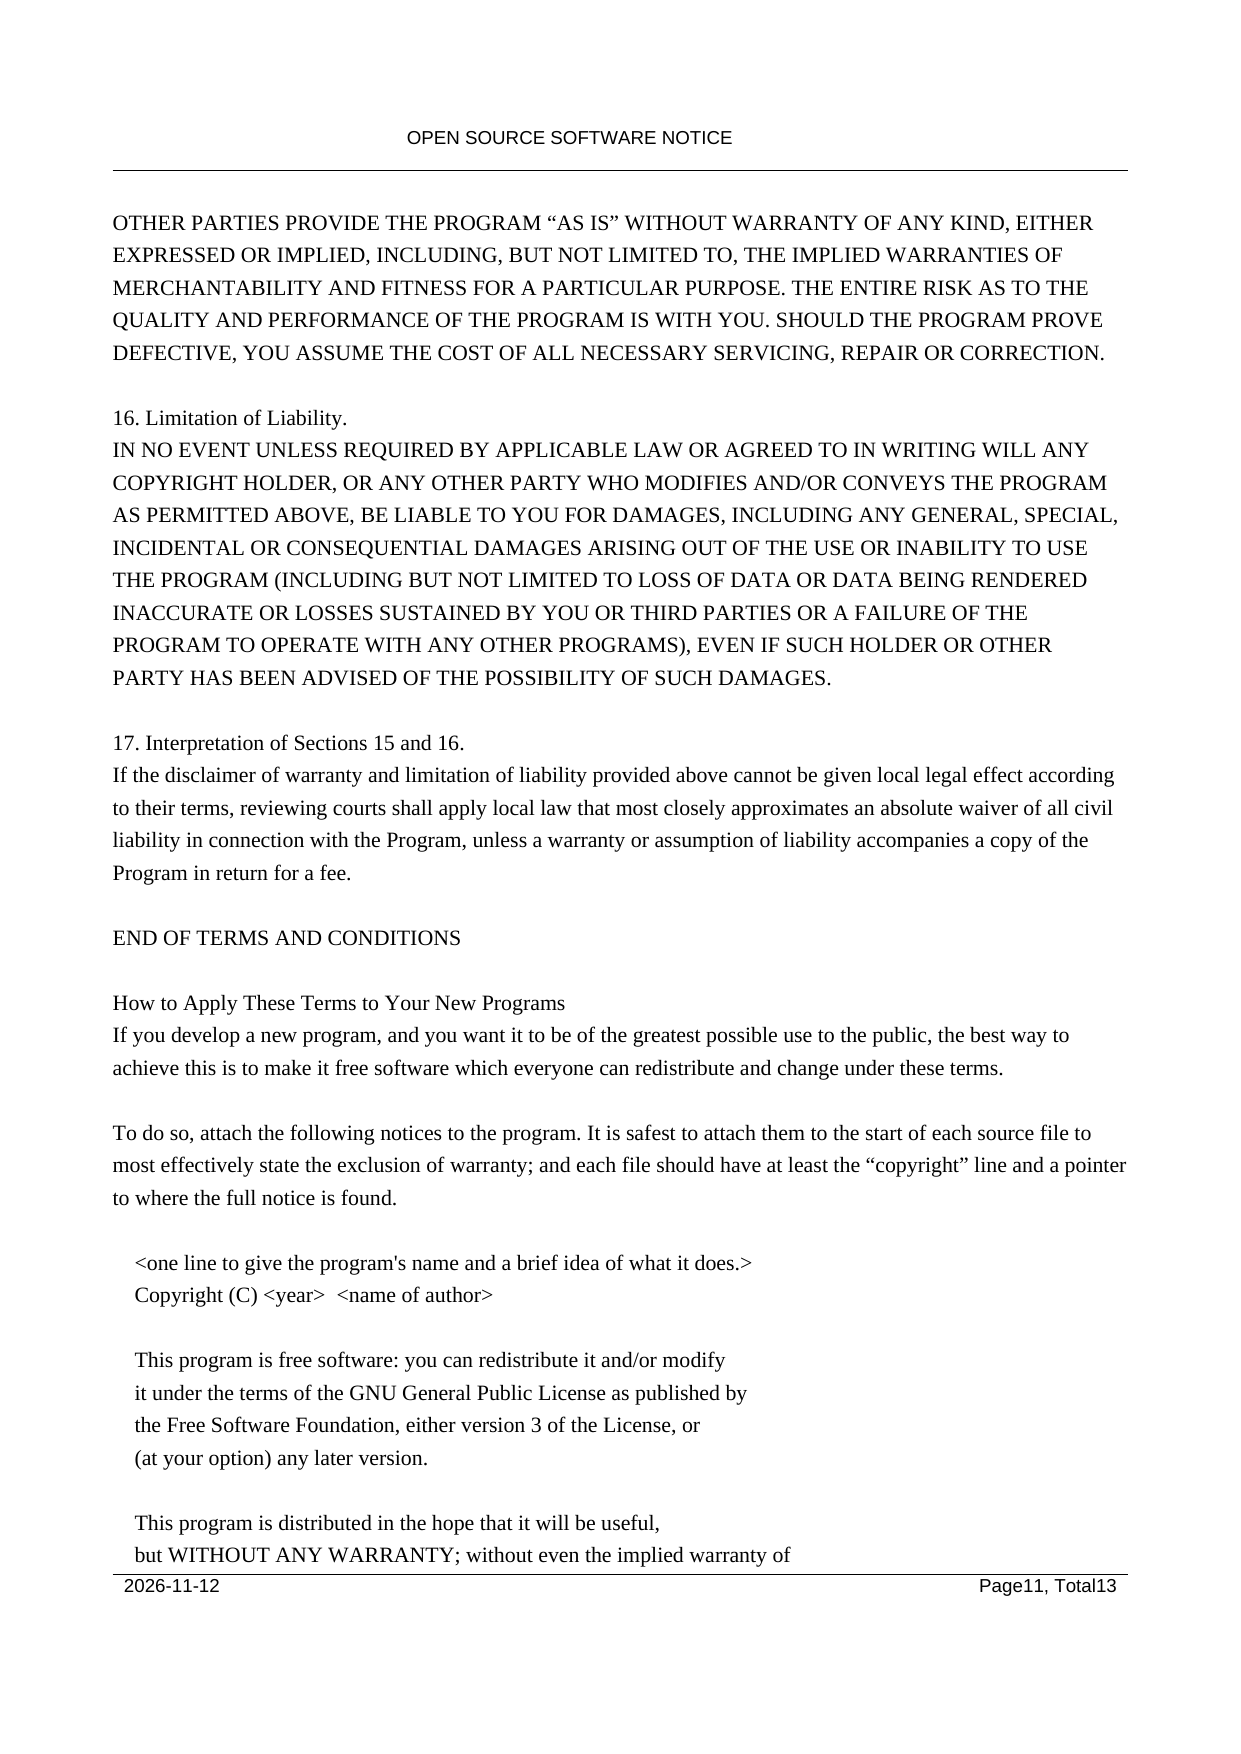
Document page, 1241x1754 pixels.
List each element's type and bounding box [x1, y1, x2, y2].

text [112, 206, 1128, 1571]
